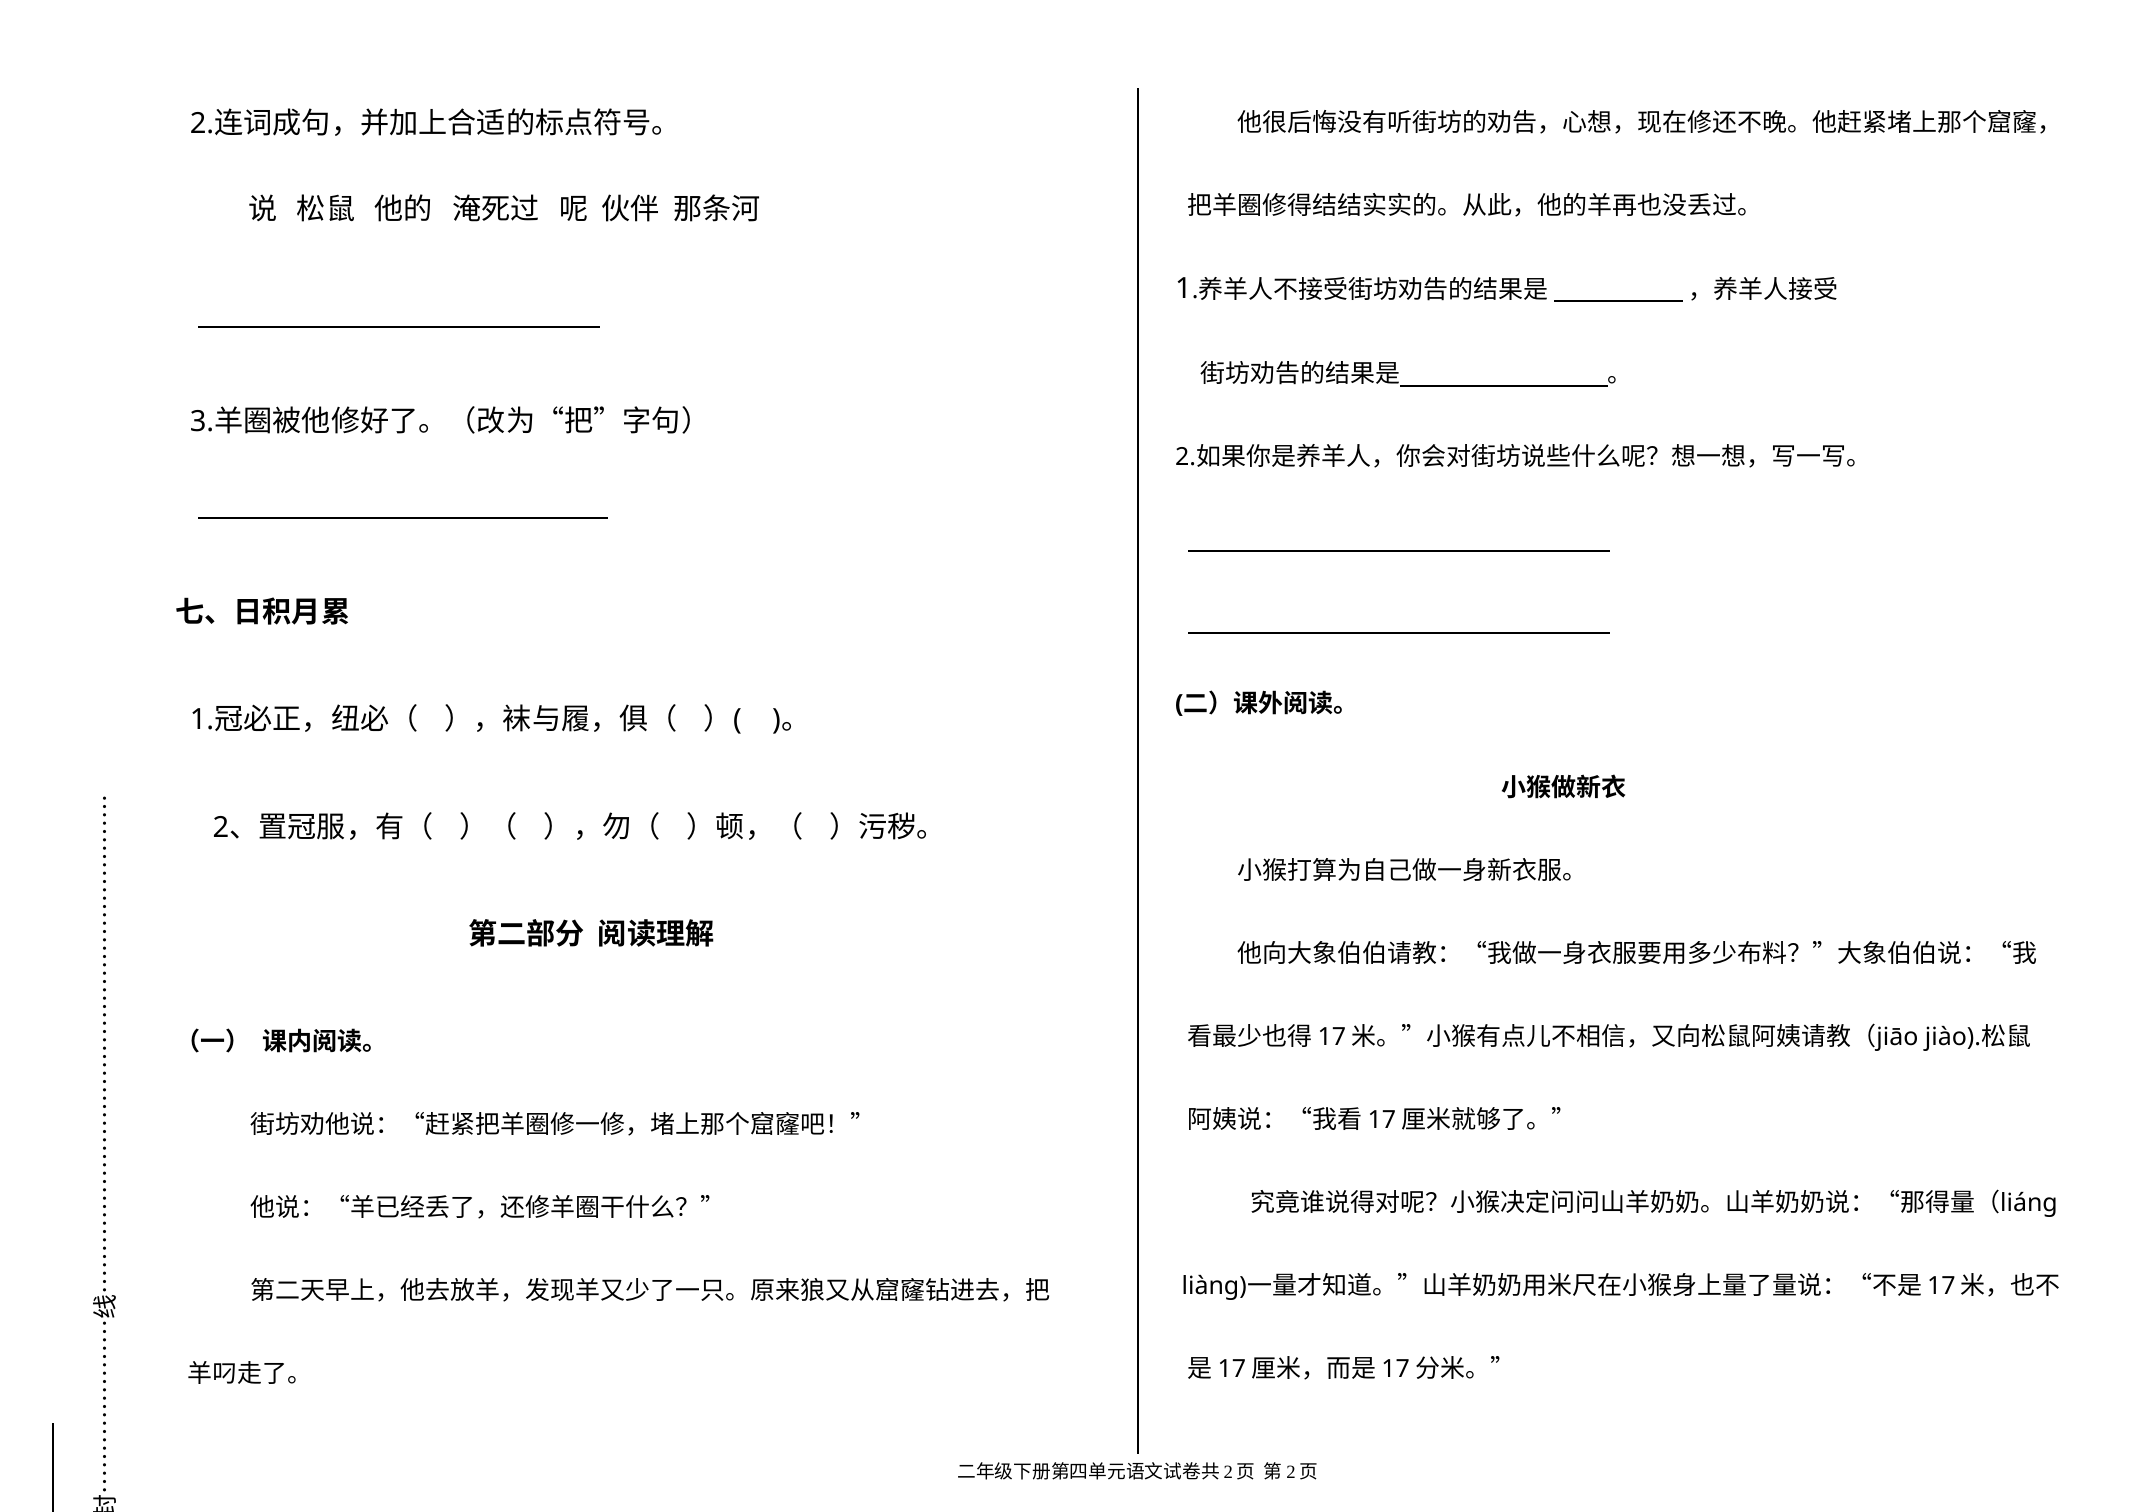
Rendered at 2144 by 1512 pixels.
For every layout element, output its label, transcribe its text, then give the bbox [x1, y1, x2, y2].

text 他说：“羊已经丢了，还修羊圈干什么？” [175, 1173, 1100, 1238]
text 把羊圈修得结结实实的。从此，他的羊再也没丢过。 [1175, 171, 2100, 236]
text 第二部分 阅读理解 [175, 899, 1100, 964]
text 阿姨说：“我看17厘米就够了。” [1175, 1085, 2100, 1150]
text 2.如果你是养羊人，你会对街坊说些什么呢？想一想，写一写。 [1175, 422, 2100, 487]
text 他向大象伯伯请教：“我做一身衣服要用多少布料？”大象伯伯说：“我 [1175, 919, 2100, 984]
text 他很后悔没有听街坊的劝告，心想，现在修还不晚。他赶紧堵上那个窟窿， [1175, 88, 2100, 153]
text 1.冠必正，纽必（ ），袜与履，俱（ ）( )。 [175, 684, 1100, 749]
text 第二天早上，他去放羊，发现羊又少了一只。原来狼又从窟窿钻进去，把 [175, 1256, 1100, 1321]
text 说 松鼠 他的 淹死过 呢 伙伴 那条河 [175, 174, 1100, 239]
text 羊叼走了。 [175, 1339, 1100, 1404]
text liàng)一量才知道。”山羊奶奶用米尺在小猴身上量了量说：“不是17米，也不 [1175, 1251, 2100, 1316]
text 2、置冠服，有（ ）（ ），勿（ ）顿，（ ）污秽。 [175, 792, 1100, 857]
list 课内阅读。 [175, 1007, 1100, 1072]
text (二）课外阅读。 [1175, 669, 2100, 734]
text 2.连词成句，并加上合适的标点符号。 [175, 88, 1100, 153]
text 3.羊圈被他修好了。（改为“把”字句） [175, 386, 1100, 451]
text 是17厘米，而是17分米。” [1175, 1334, 2100, 1399]
text 街坊劝他说：“赶紧把羊圈修一修，堵上那个窟窿吧！” [250, 1090, 1100, 1155]
text 街坊劝告的结果是 。 [1175, 339, 2100, 404]
text 七、日积月累 [175, 577, 1100, 642]
text 究竟谁说得对呢？小猴决定问问山羊奶奶。山羊奶奶说：“那得量（liáng [1175, 1168, 2100, 1233]
text 看最少也得17米。”小猴有点儿不相信，又向松鼠阿姨请教（jiāo jiào).松鼠 [1175, 1002, 2100, 1067]
text 小猴做新衣 [1175, 753, 2100, 818]
text 1.养羊人不接受街坊劝告的结果是 ，养羊人接受 [1175, 254, 2100, 319]
text 小猴打算为自己做一身新衣服。 [1175, 836, 2100, 901]
